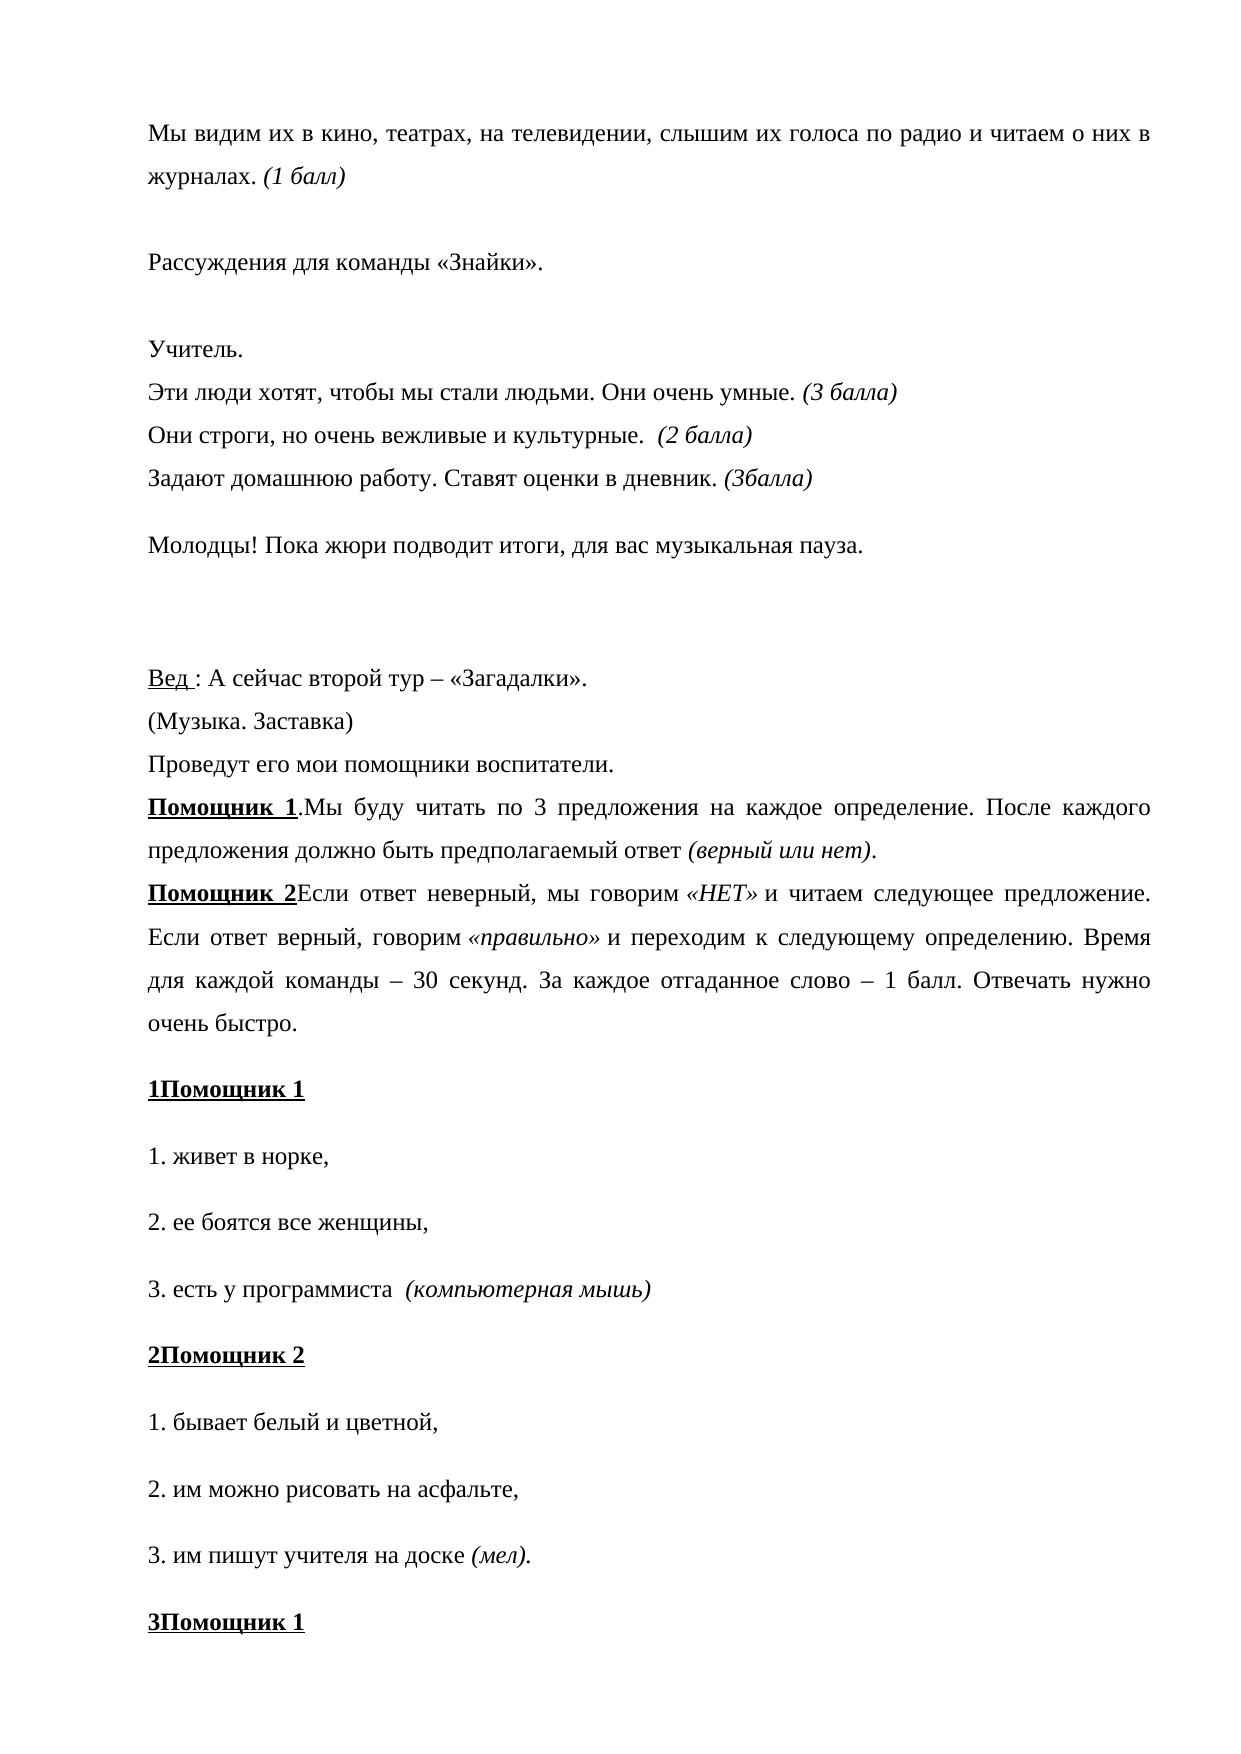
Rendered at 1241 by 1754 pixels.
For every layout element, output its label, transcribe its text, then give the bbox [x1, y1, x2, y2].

text Проведут его мои помощники воспитатели. [148, 749, 1152, 778]
text Они строги, но очень вежливые и культурные. (2 балла) [148, 420, 1152, 449]
text 1. живет в норке, [148, 1141, 1152, 1170]
text 2. им можно рисовать на асфальте, [148, 1474, 1152, 1502]
text 2Помощник 2 [148, 1341, 1152, 1369]
text 1. бывает белый и цветной, [148, 1407, 1152, 1436]
text Учитель. [148, 334, 1152, 362]
text 2. ее боятся все женщины, [148, 1207, 1152, 1236]
text 1Помощник 1 [148, 1074, 1152, 1103]
text Помощник 1.Мы буду читать по 3 предложения на каждое определение. После каждого предложения должно быть предполагаемый ответ (верный или нет). [148, 792, 1152, 864]
text Молодцы! Пока жюри подводит итоги, для вас музыкальная пауза. [148, 530, 1152, 558]
text (Музыка. Заставка) [148, 706, 1152, 735]
text Рассуждения для команды «Знайки». [148, 247, 1152, 276]
text Вед : А сейчас второй тур – «Загадалки». [148, 663, 1152, 692]
text Эти люди хотят, чтобы мы стали людьми. Они очень умные. (3 балла) [148, 377, 1152, 406]
text Мы видим их в кино, театрах, на телевидении, слышим их голоса по радио и читаем о них в журналах. (1 балл) [148, 118, 1152, 190]
text 3Помощник 1 [148, 1607, 1152, 1636]
text Помощник 2Если ответ неверный, мы говорим «НЕТ» и читаем следующее предложение. Если ответ верный, говорим «правильно» и переходим к следующему определению. Время для каждой команды – 30 секунд. За каждое отгаданное слово – 1 балл. Отвечать нужно очень быстро. [148, 878, 1152, 1037]
text 3. есть у программиста (компьютерная мышь) [148, 1274, 1152, 1303]
text Задают домашнюю работу. Ставят оценки в дневник. (3балла) [148, 463, 1152, 492]
text 3. им пишут учителя на доске (мел). [148, 1540, 1152, 1569]
